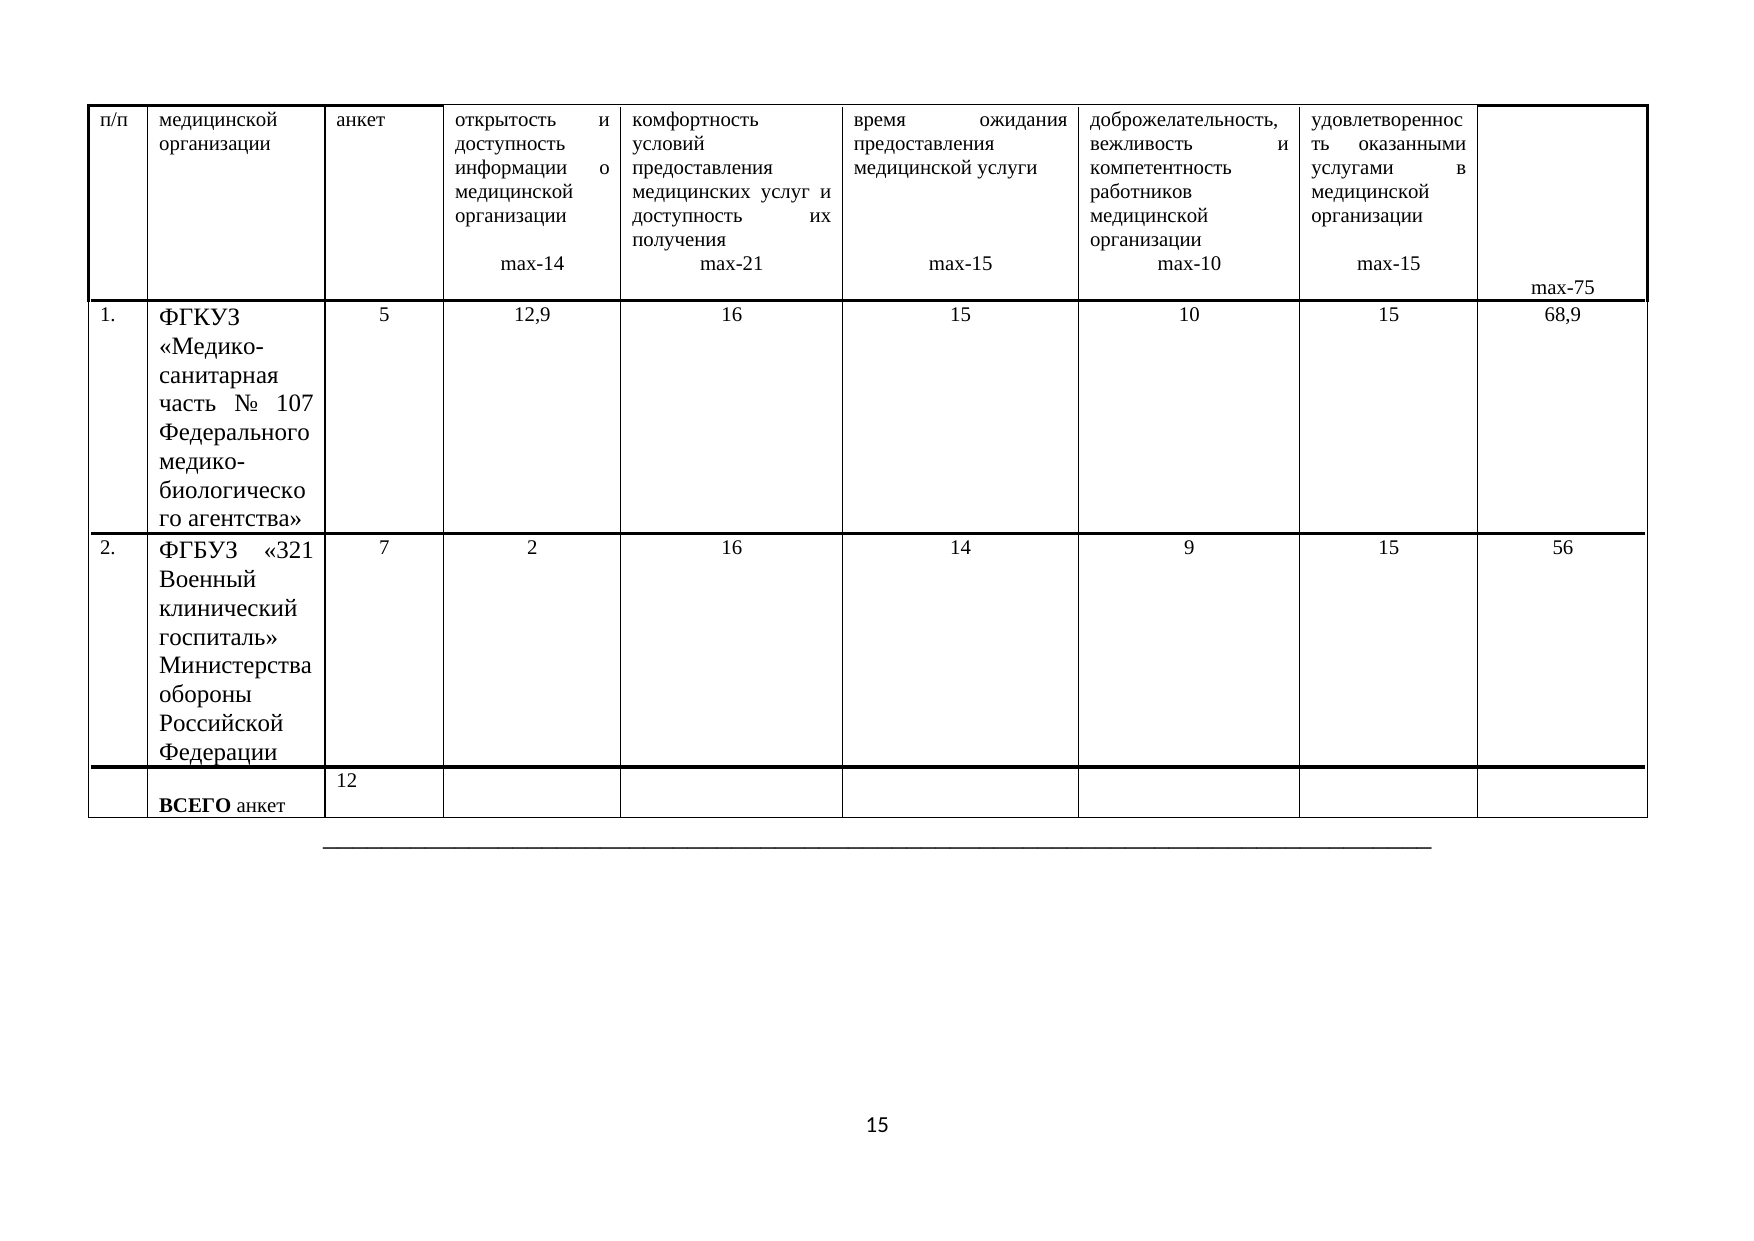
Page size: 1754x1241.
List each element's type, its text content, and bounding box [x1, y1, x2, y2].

table_cell ФГБУЗ «321 Военный клинический госпиталь» Министерства обороны Российской Федерации [148, 535, 324, 765]
table_cell 12,9 [444, 302, 620, 532]
table_cell 15 [1300, 535, 1477, 765]
table_cell 56 [1478, 532, 1647, 765]
table_cell [1079, 769, 1299, 817]
table_header №/ п/п [90, 107, 147, 299]
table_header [1478, 107, 1646, 299]
table_cell ФГКУЗ «Медико-санитарная часть № 107 Федерального медико-биологического агентства» [148, 302, 324, 532]
table_cell [843, 769, 1078, 817]
table_cell 9 [1079, 535, 1299, 765]
table_cell 68,9 [1478, 299, 1647, 532]
table_cell удовлетворенность оказанными услугами в медицинской организации max-15 [1300, 105, 1477, 299]
table_cell 1. [89, 299, 147, 532]
table_cell 15 [1300, 302, 1477, 532]
table_cell 5 [326, 302, 443, 532]
table_cell 2. [89, 532, 147, 765]
table_cell 14 [843, 535, 1078, 765]
table_cell [1478, 765, 1647, 817]
table_cell [444, 769, 620, 817]
table_cell 7 [326, 535, 443, 765]
table_cell 2 [444, 535, 620, 765]
table_cell 12 [326, 769, 443, 817]
table_cell [1300, 769, 1477, 817]
table_cell открытость и доступность информации о медицинской организации max-14 [444, 105, 621, 299]
table_cell время ожидания предоставления медицинской услуги max-15 [842, 105, 1078, 299]
table_cell комфортность условий предоставления медицинских услуг и доступность их получения max-21 [621, 105, 842, 299]
table_cell 15 [843, 302, 1078, 532]
table_cell 10 [1079, 302, 1299, 532]
table_cell [621, 769, 842, 817]
list ____________________________________________________________________________ [118, 818, 1636, 851]
table_cell ВСЕГО анкет [148, 769, 324, 817]
table_cell доброжелательность, вежливость и компетентность работников медицинской организации max-10 [1079, 105, 1300, 299]
table_cell 16 [621, 535, 842, 765]
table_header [148, 107, 324, 299]
table_header Кол-во анкет [326, 107, 443, 299]
table_cell [89, 765, 147, 817]
table_cell 16 [621, 302, 842, 532]
